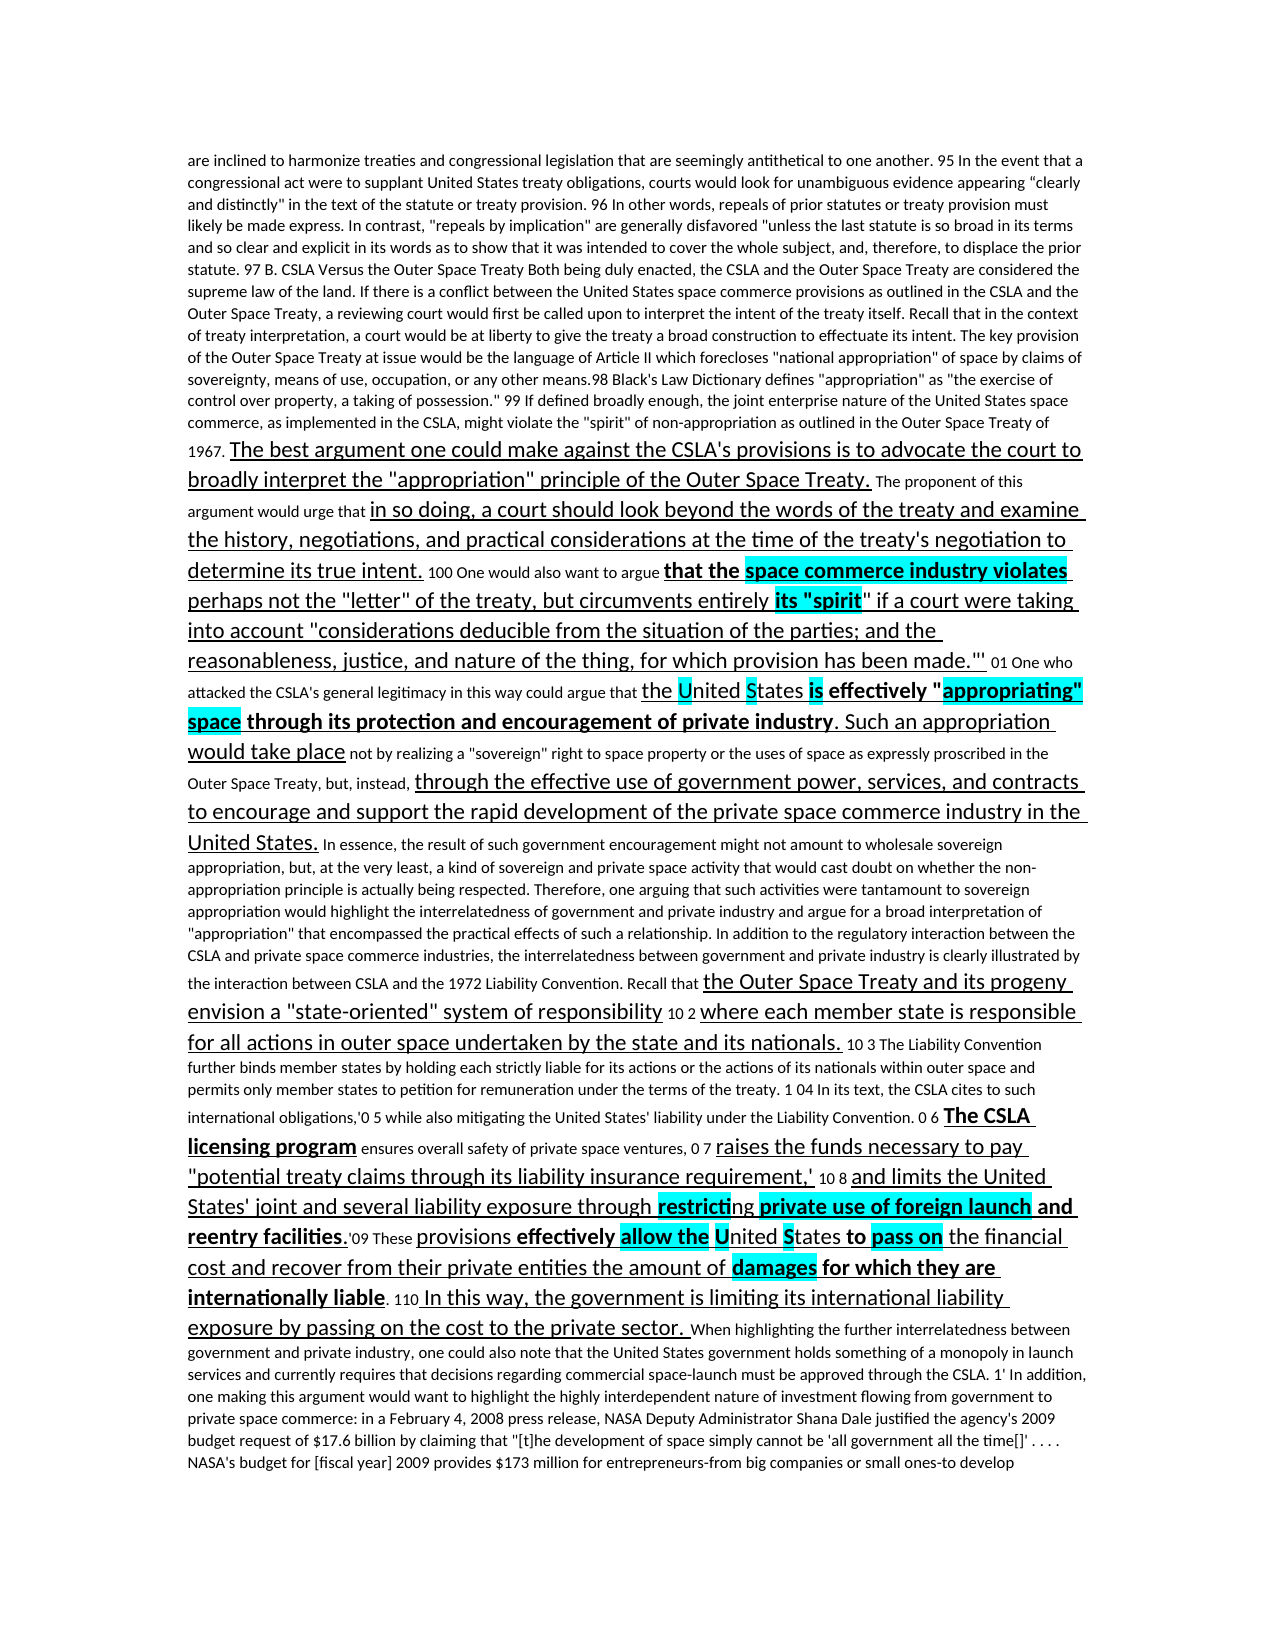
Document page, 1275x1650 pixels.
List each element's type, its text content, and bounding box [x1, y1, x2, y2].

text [187, 150, 1087, 822]
